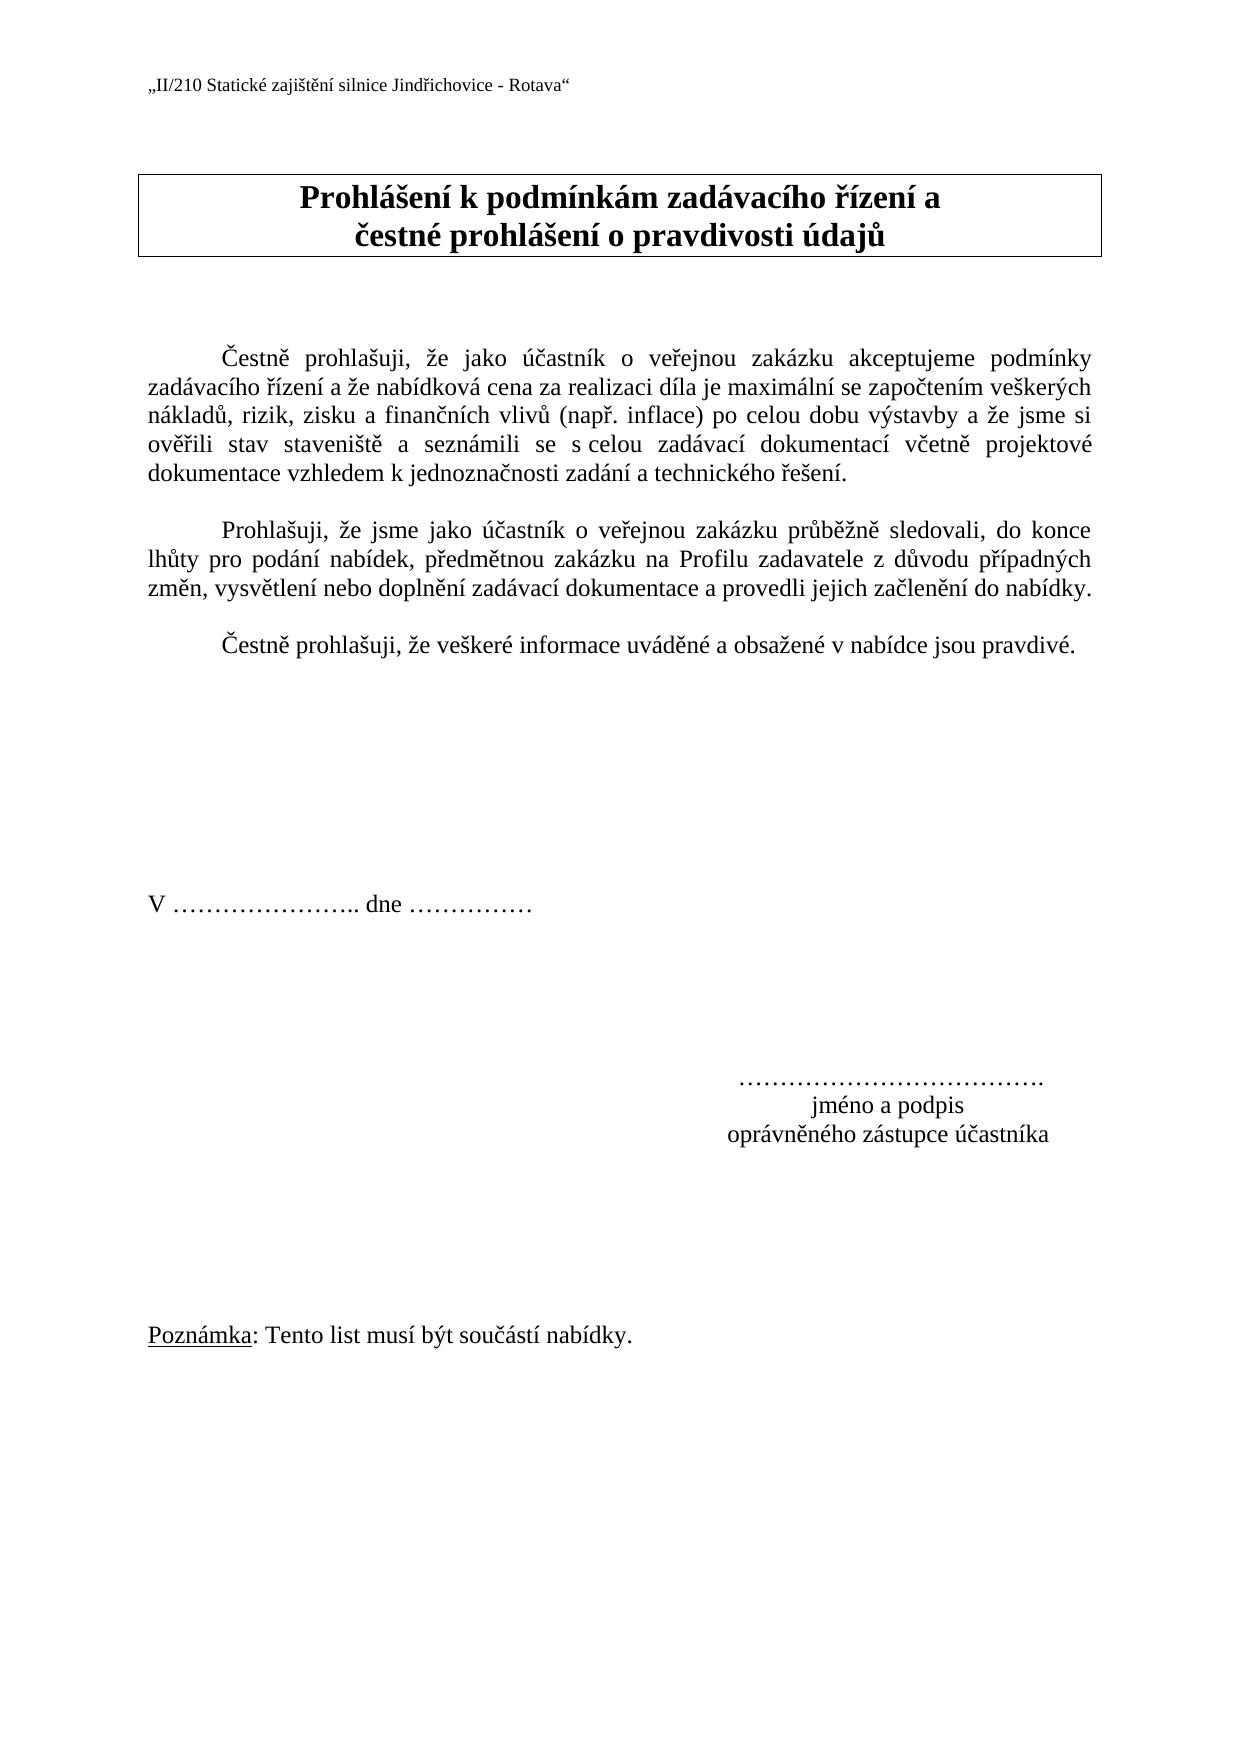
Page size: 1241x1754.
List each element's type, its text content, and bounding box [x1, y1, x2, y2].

text Prohlášení k podmínkám zadávacího řízení a [139, 175, 1101, 212]
text čestné prohlášení o pravdivosti údajů [139, 212, 1101, 256]
text V ………………….. dne …………… [148, 889, 1093, 918]
text ………………………………. [148, 1062, 1093, 1091]
text Prohlašuji, že jsme jako účastník o veřejnou zakázku průběžně sledovali, do konce lhůty pro podání nabídek, předmětnou zakázku na Profilu zadavatele z důvodu případných změn, vysvětlení nebo doplnění zadávací dokumentace a provedli jejich začlenění do nabídky. [148, 516, 1093, 602]
text oprávněného zástupce účastníka [591, 1119, 1093, 1148]
text jméno a podpis [148, 1091, 1093, 1119]
text Poznámka: Tento list musí být součástí nabídky. [148, 1321, 1093, 1349]
text Čestně prohlašuji, že veškeré informace uváděné a obsažené v nabídce jsou pravdivé. [148, 631, 1093, 659]
text Čestně prohlašuji, že jako účastník o veřejnou zakázku akceptujeme podmínky zadávacího řízení a že nabídková cena za realizaci díla je maximální se započtením veškerých nákladů, rizik, zisku a finančních vlivů (např. inflace) po celou dobu výstavby a že jsme si ověřili stav staveniště a seznámili se s celou zadávací dokumentací včetně projektové dokumentace vzhledem k jednoznačnosti zadání a technického řešení. [148, 343, 1093, 487]
